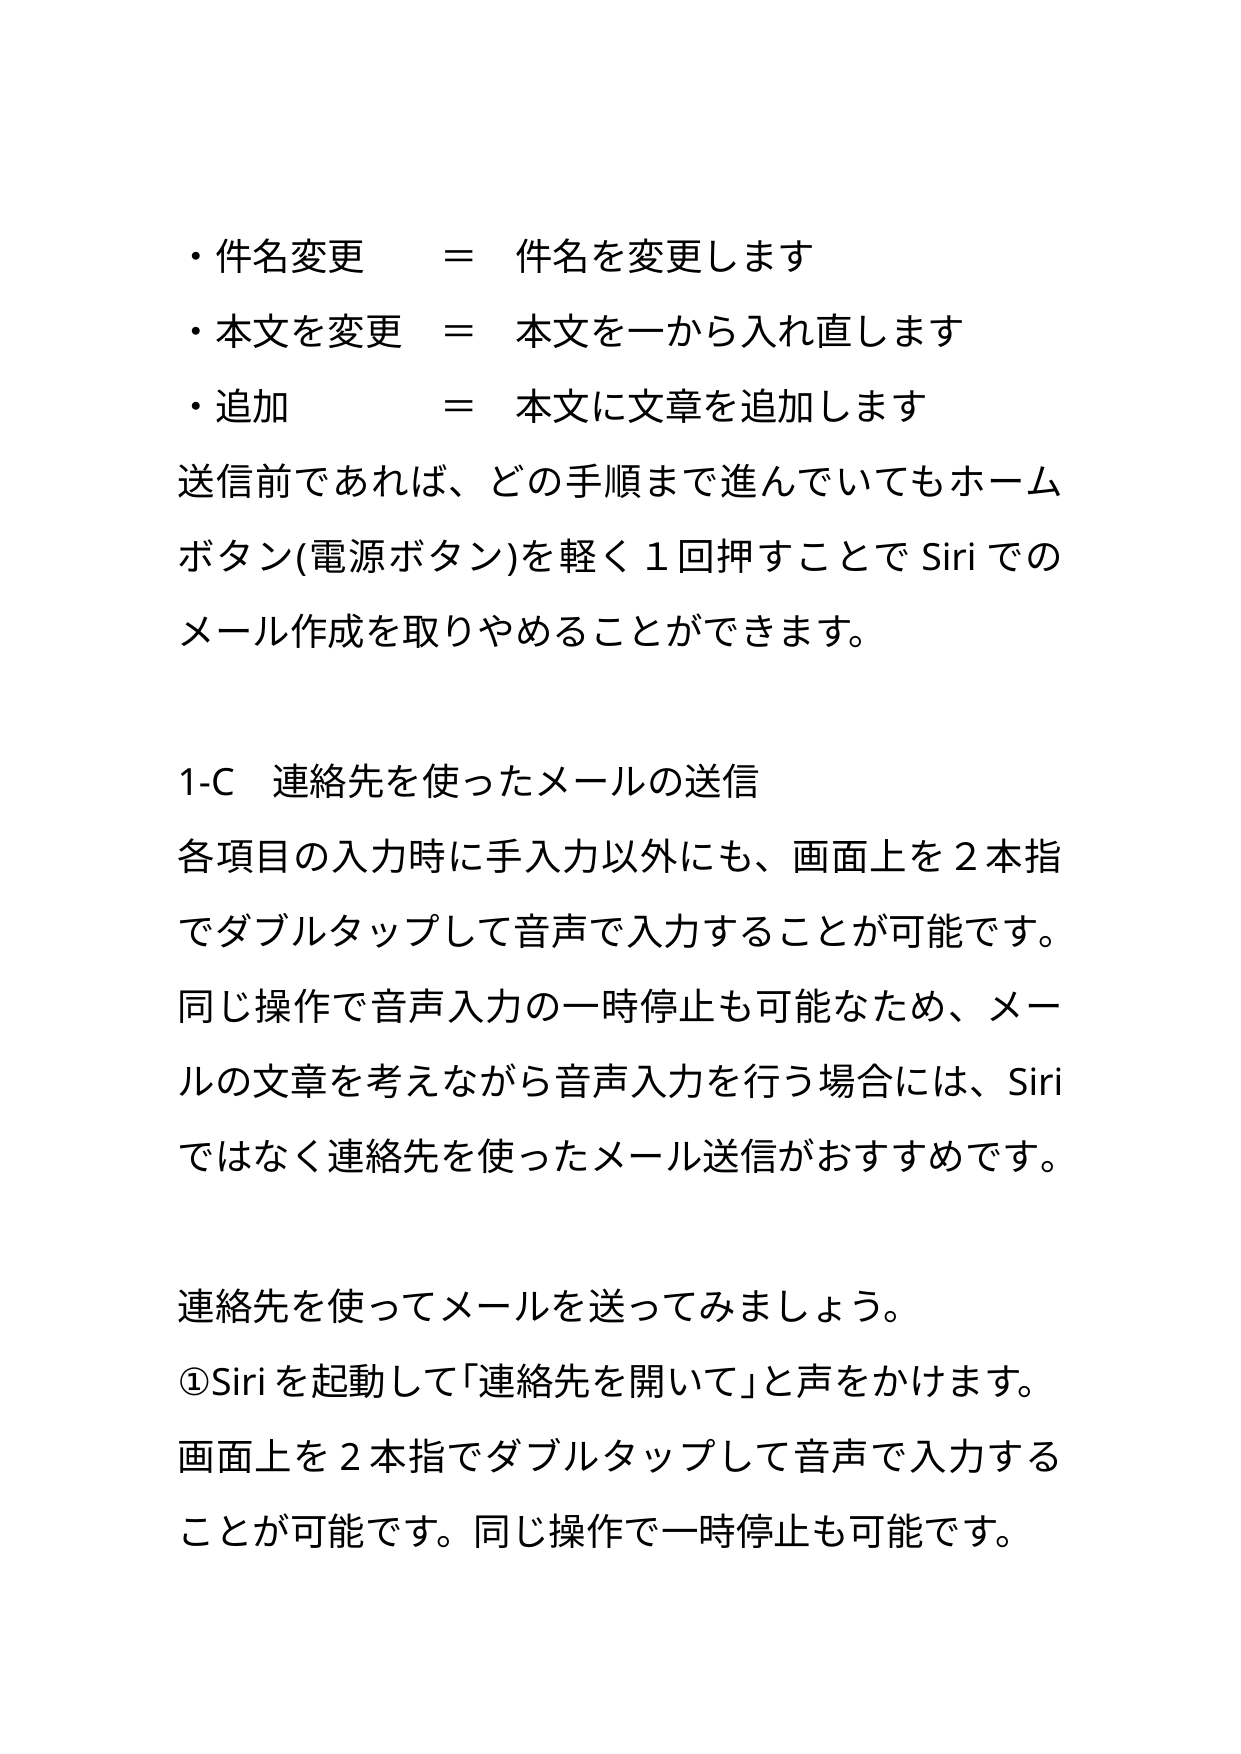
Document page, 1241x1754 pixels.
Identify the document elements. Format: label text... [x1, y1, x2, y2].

text 1-C 連絡先を使ったメールの送信 [177, 742, 1063, 817]
text 連絡先を使ってメールを送ってみましょう。 [177, 1267, 1063, 1342]
text 各項目の入力時に手入力以外にも、画面上を２本指でダブルタップして音声で入力することが可能です。 [177, 817, 1063, 967]
text 同じ操作で音声入力の一時停止も可能なため、メールの文章を考えながら音声入力を行う場合には、Siriではなく連絡先を使ったメール送信がおすすめです。 [177, 967, 1063, 1192]
text ①Siriを起動して｢連絡先を開いて｣と声をかけます。 [177, 1342, 1063, 1417]
text ・件名変更 ＝ 件名を変更します [177, 217, 1063, 292]
text ・本文を変更 ＝ 本文を一から入れ直します [177, 292, 1063, 367]
text ・追加 ＝ 本文に文章を追加します [177, 367, 1063, 442]
text 画面上を2本指でダブルタップして音声で入力することが可能です。同じ操作で一時停止も可能です。 [177, 1417, 1063, 1567]
text 送信前であれば、どの手順まで進んでいてもホームボタン(電源ボタン)を軽く１回押すことでSiriでのメール作成を取りやめることができます。 [177, 442, 1063, 667]
